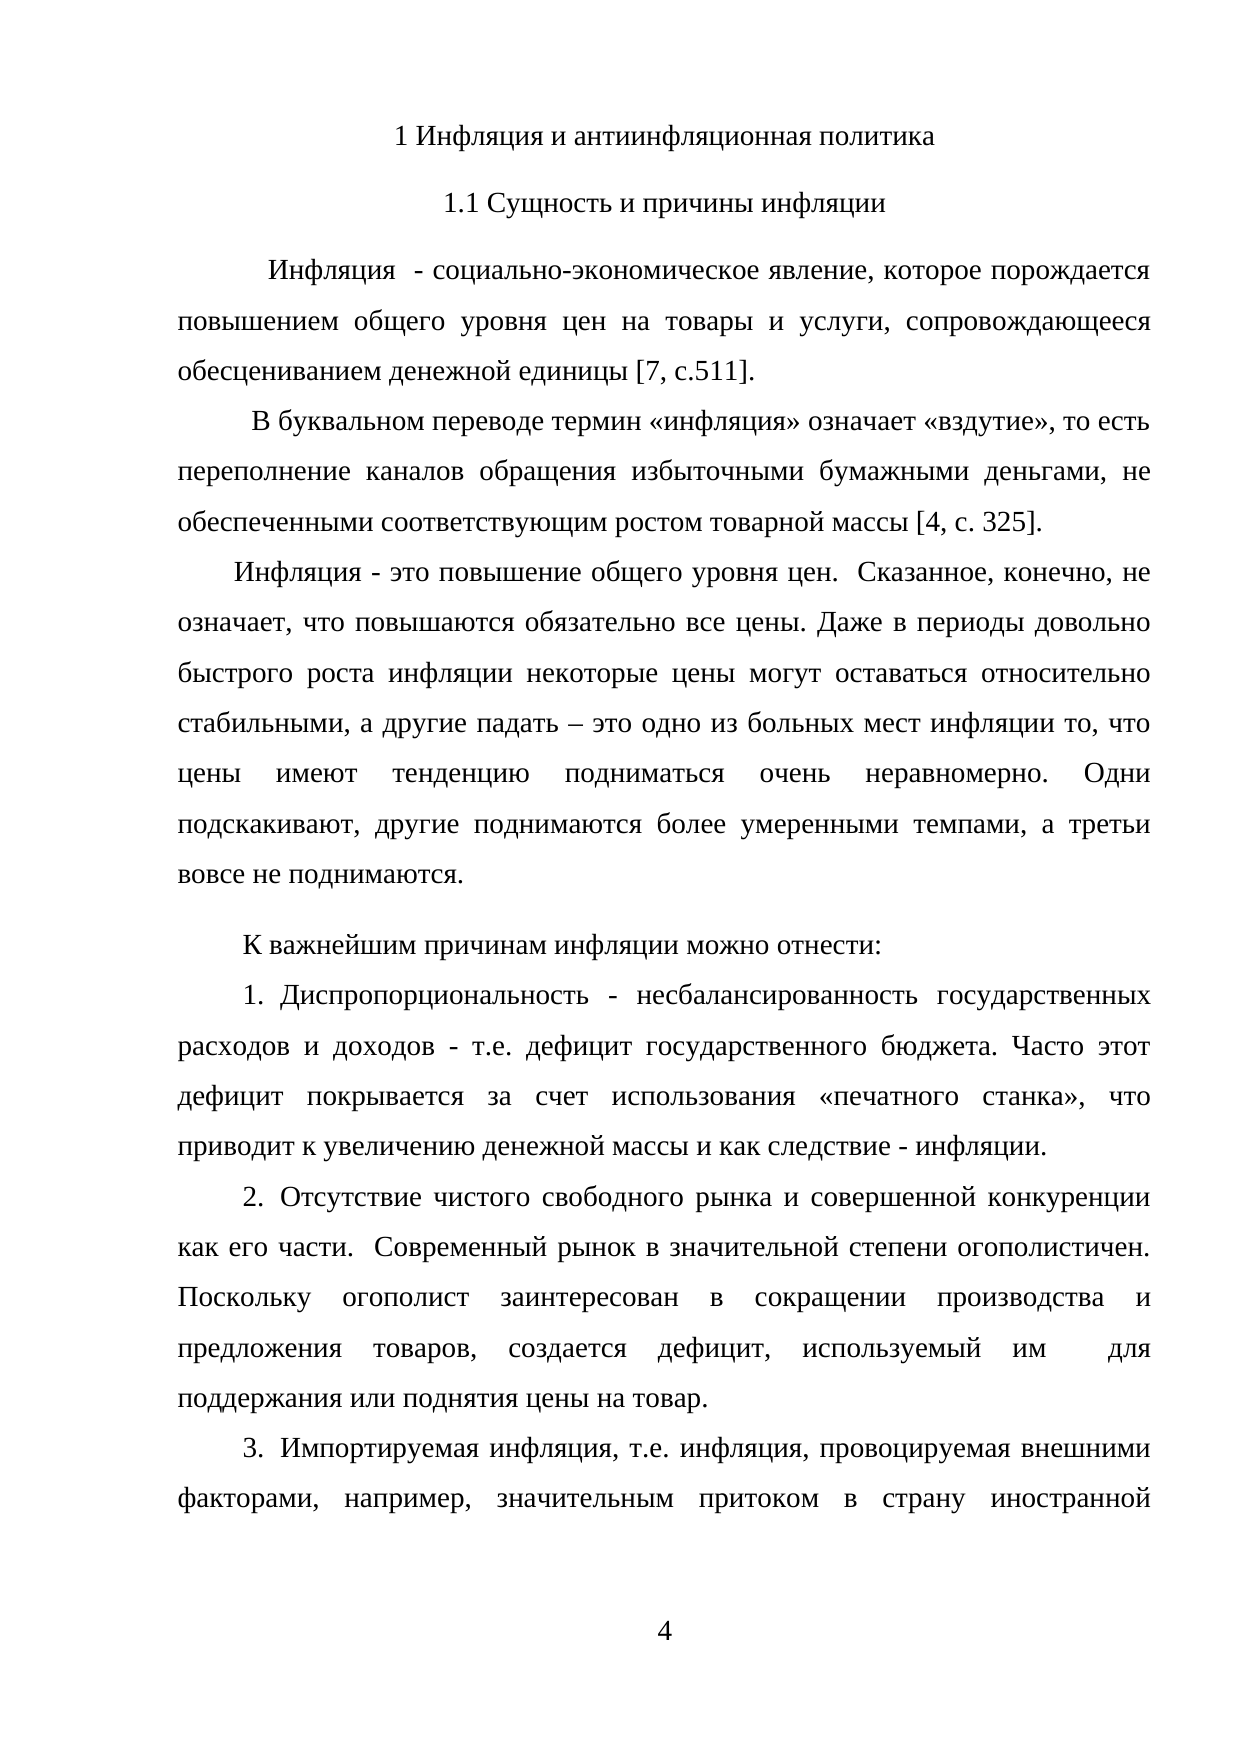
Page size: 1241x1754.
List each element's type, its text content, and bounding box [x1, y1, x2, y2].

text К важнейшим причинам инфляции можно отнести: [177, 927, 1152, 961]
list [177, 1430, 1152, 1514]
text Инфляция - социально-экономическое явление, которое порождается повышением общего уровня цен на товары и услуги, сопровождающееся обесцениванием денежной единицы [7, с.511]. [177, 252, 1152, 386]
list Отсутствие чистого свободного рынка и совершенной конкуренции как его части. Современный рынок в значительной степени огополистичен. Поскольку огополист заинтересован в сокращении производства и предложения товаров, создается дефицит, используемый им для поддержания или поднятия цены на товар. [177, 1179, 1152, 1413]
subtitle 1 Инфляция и антиинфляционная политика [177, 118, 1152, 152]
text Инфляция - это повышение общего уровня цен. Сказанное, конечно, не означает, что повышаются обязательно все цены. Даже в периоды довольно быстрого роста инфляции некоторые цены могут оставаться относительно стабильными, а другие падать – это одно из больных мест инфляции то, что цены имеют тенденцию подниматься очень неравномерно. Одни подскакивают, другие поднимаются более умеренными темпами, а третьи вовсе не поднимаются. [177, 554, 1152, 889]
list Диспропорциональность - несбалансированность государственных расходов и доходов - т.е. дефицит государственного бюджета. Часто этот дефицит покрывается за счет использования «печатного станка», что приводит к увеличению денежной массы и как следствие - инфляции. [177, 977, 1152, 1162]
text В буквальном переводе термин «инфляция» означает «вздутие», то есть переполнение каналов обращения избыточными бумажными деньгами, не обеспеченными соответствующим ростом товарной массы [4, с. 325]. [177, 403, 1152, 537]
subtitle 1.1 Сущность и причины инфляции [177, 185, 1152, 219]
